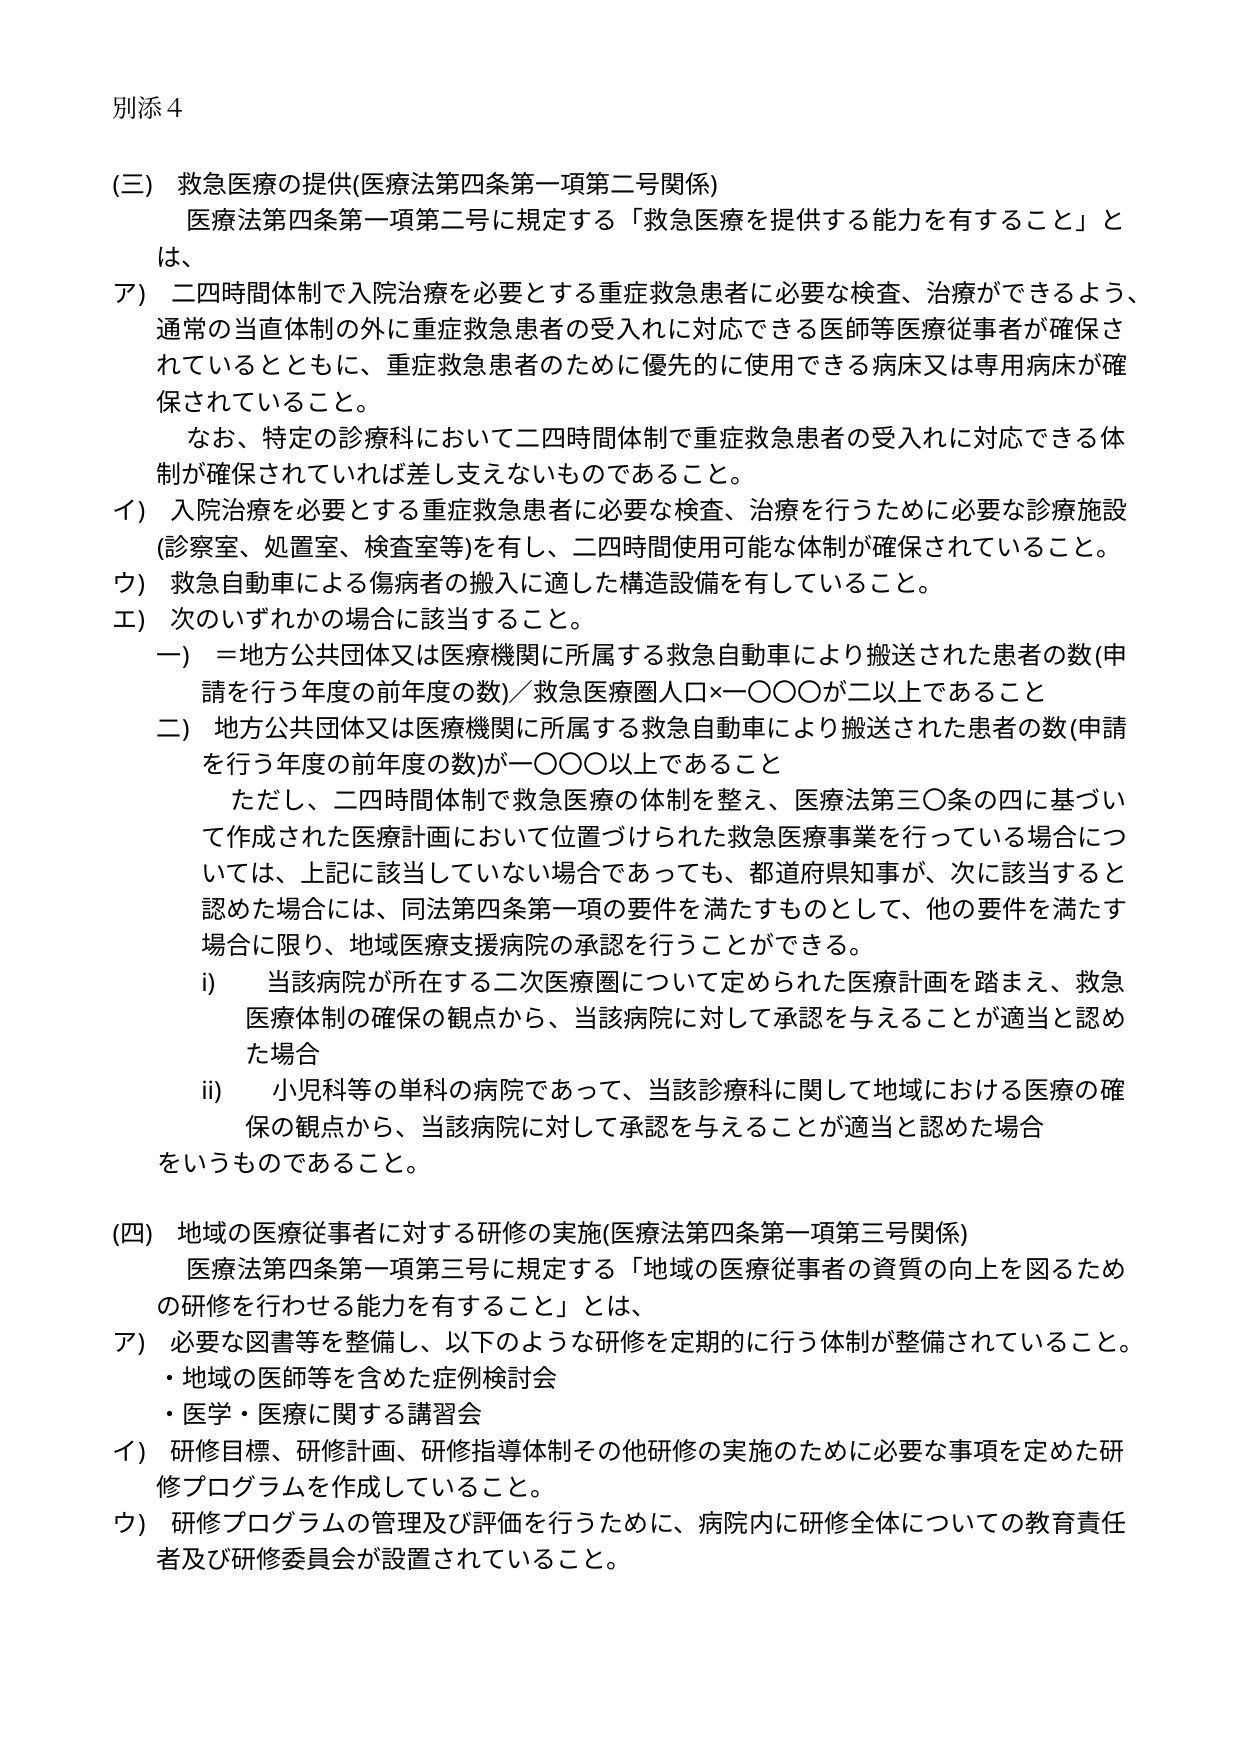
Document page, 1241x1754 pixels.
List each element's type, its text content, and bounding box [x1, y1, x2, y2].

text をいうものであること。 [157, 1143, 1128, 1179]
text イ) 研修目標、研修計画、研修指導体制その他研修の実施のために必要な事項を定めた研修プログラムを作成していること。 [113, 1431, 1128, 1503]
text ・医学・医療に関する講習会 [157, 1395, 1128, 1431]
text イ) 入院治療を必要とする重症救急患者に必要な検査、治療を行うために必要な診療施設(診察室、処置室、検査室等)を有し、二四時間使用可能な体制が確保されていること。 [112, 491, 1128, 563]
text ii) 小児科等の単科の病院であって、当該診療科に関して地域における医療の確保の観点から、当該病院に対して承認を与えることが適当と認めた場合 [201, 1071, 1128, 1143]
text ウ) 研修プログラムの管理及び評価を行うために、病院内に研修全体についての教育責任者及び研修委員会が設置されていること。 [113, 1503, 1128, 1576]
text ウ) 救急自動車による傷病者の搬入に適した構造設備を有していること。 [112, 563, 1128, 599]
text なお、特定の診療科において二四時間体制で重症救急患者の受入れに対応できる体制が確保されていれば差し支えないものであること。 [157, 418, 1128, 491]
text 二) 地方公共団体又は医療機関に所属する救急自動車により搬送された患者の数(申請を行う年度の前年度の数)が一〇〇〇以上であること [157, 708, 1128, 781]
text 医療法第四条第一項第二号に規定する「救急医療を提供する能力を有すること」とは、 [157, 201, 1128, 273]
text i) 当該病院が所在する二次医療圏について定められた医療計画を踏まえ、救急医療体制の確保の観点から、当該病院に対して承認を与えることが適当と認めた場合 [201, 962, 1128, 1071]
text ただし、二四時間体制で救急医療の体制を整え、医療法第三〇条の四に基づいて作成された医療計画において位置づけられた救急医療事業を行っている場合については、上記に該当していない場合であっても、都道府県知事が、次に該当すると認めた場合には、同法第四条第一項の要件を満たすものとして、他の要件を満たす場合に限り、地域医療支援病院の承認を行うことができる。 [201, 781, 1128, 962]
text ・地域の医師等を含めた症例検討会 [157, 1358, 1128, 1395]
text エ) 次のいずれかの場合に該当すること。 [112, 599, 1128, 636]
text (四) 地域の医療従事者に対する研修の実施(医療法第四条第一項第三号関係) [112, 1213, 1128, 1250]
text ア) 二四時間体制で入院治療を必要とする重症救急患者に必要な検査、治療ができるよう、通常の当直体制の外に重症救急患者の受入れに対応できる医師等医療従事者が確保されているとともに、重症救急患者のために優先的に使用できる病床又は専用病床が確保されていること。 [113, 273, 1128, 418]
text 医療法第四条第一項第三号に規定する「地域の医療従事者の資質の向上を図るための研修を行わせる能力を有すること」とは、 [157, 1250, 1128, 1322]
text 一) ＝地方公共団体又は医療機関に所属する救急自動車により搬送された患者の数(申請を行う年度の前年度の数)／救急医療圏人口×一〇〇〇が二以上であること [157, 636, 1128, 708]
text ア) 必要な図書等を整備し、以下のような研修を定期的に行う体制が整備されていること。 [112, 1322, 1128, 1358]
text (三) 救急医療の提供(医療法第四条第一項第二号関係) [112, 164, 1128, 201]
